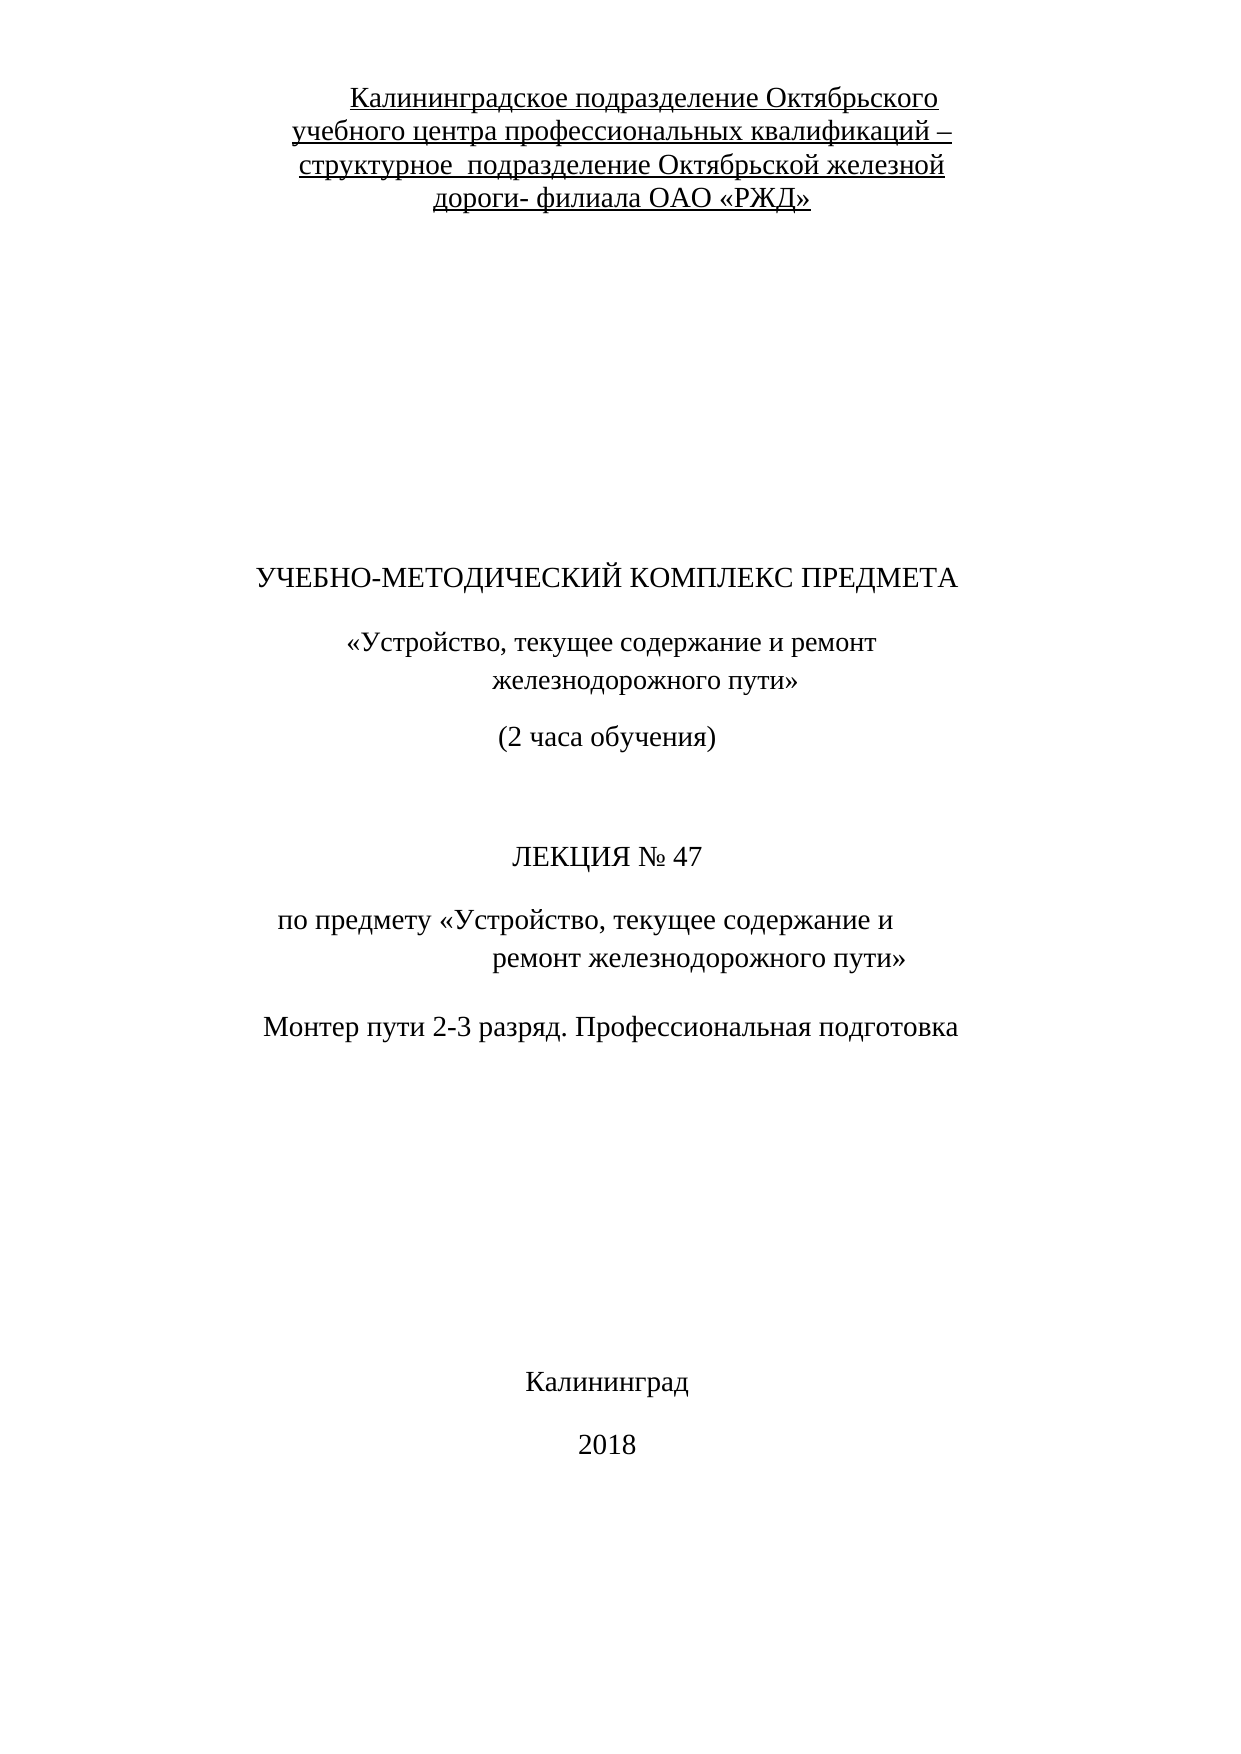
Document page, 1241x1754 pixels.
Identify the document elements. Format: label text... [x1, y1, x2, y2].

text Калининград [173, 1368, 1041, 1397]
text ЛЕКЦИЯ № 47 [173, 843, 1041, 872]
text УЧЕБНО-МЕТОДИЧЕСКИЙ КОМПЛЕКС ПРЕДМЕТА [173, 564, 1041, 593]
text «Устройство, текущее содержание и ремонт железнодорожного пути» [346, 621, 970, 697]
text Калининградское подразделение Октябрьского учебного центра профессиональных квалификаций – структурное подразделение Октябрьской железной дороги- филиала ОАО «РЖД» [262, 80, 982, 214]
text Монтер пути 2-3 разряд. Профессиональная подготовка [173, 987, 1041, 1048]
text (2 часа обучения) [173, 723, 1041, 752]
text по предмету «Устройство, текущее содержание и ремонт железнодорожного пути» [277, 900, 937, 975]
text 2018 [173, 1431, 1041, 1461]
